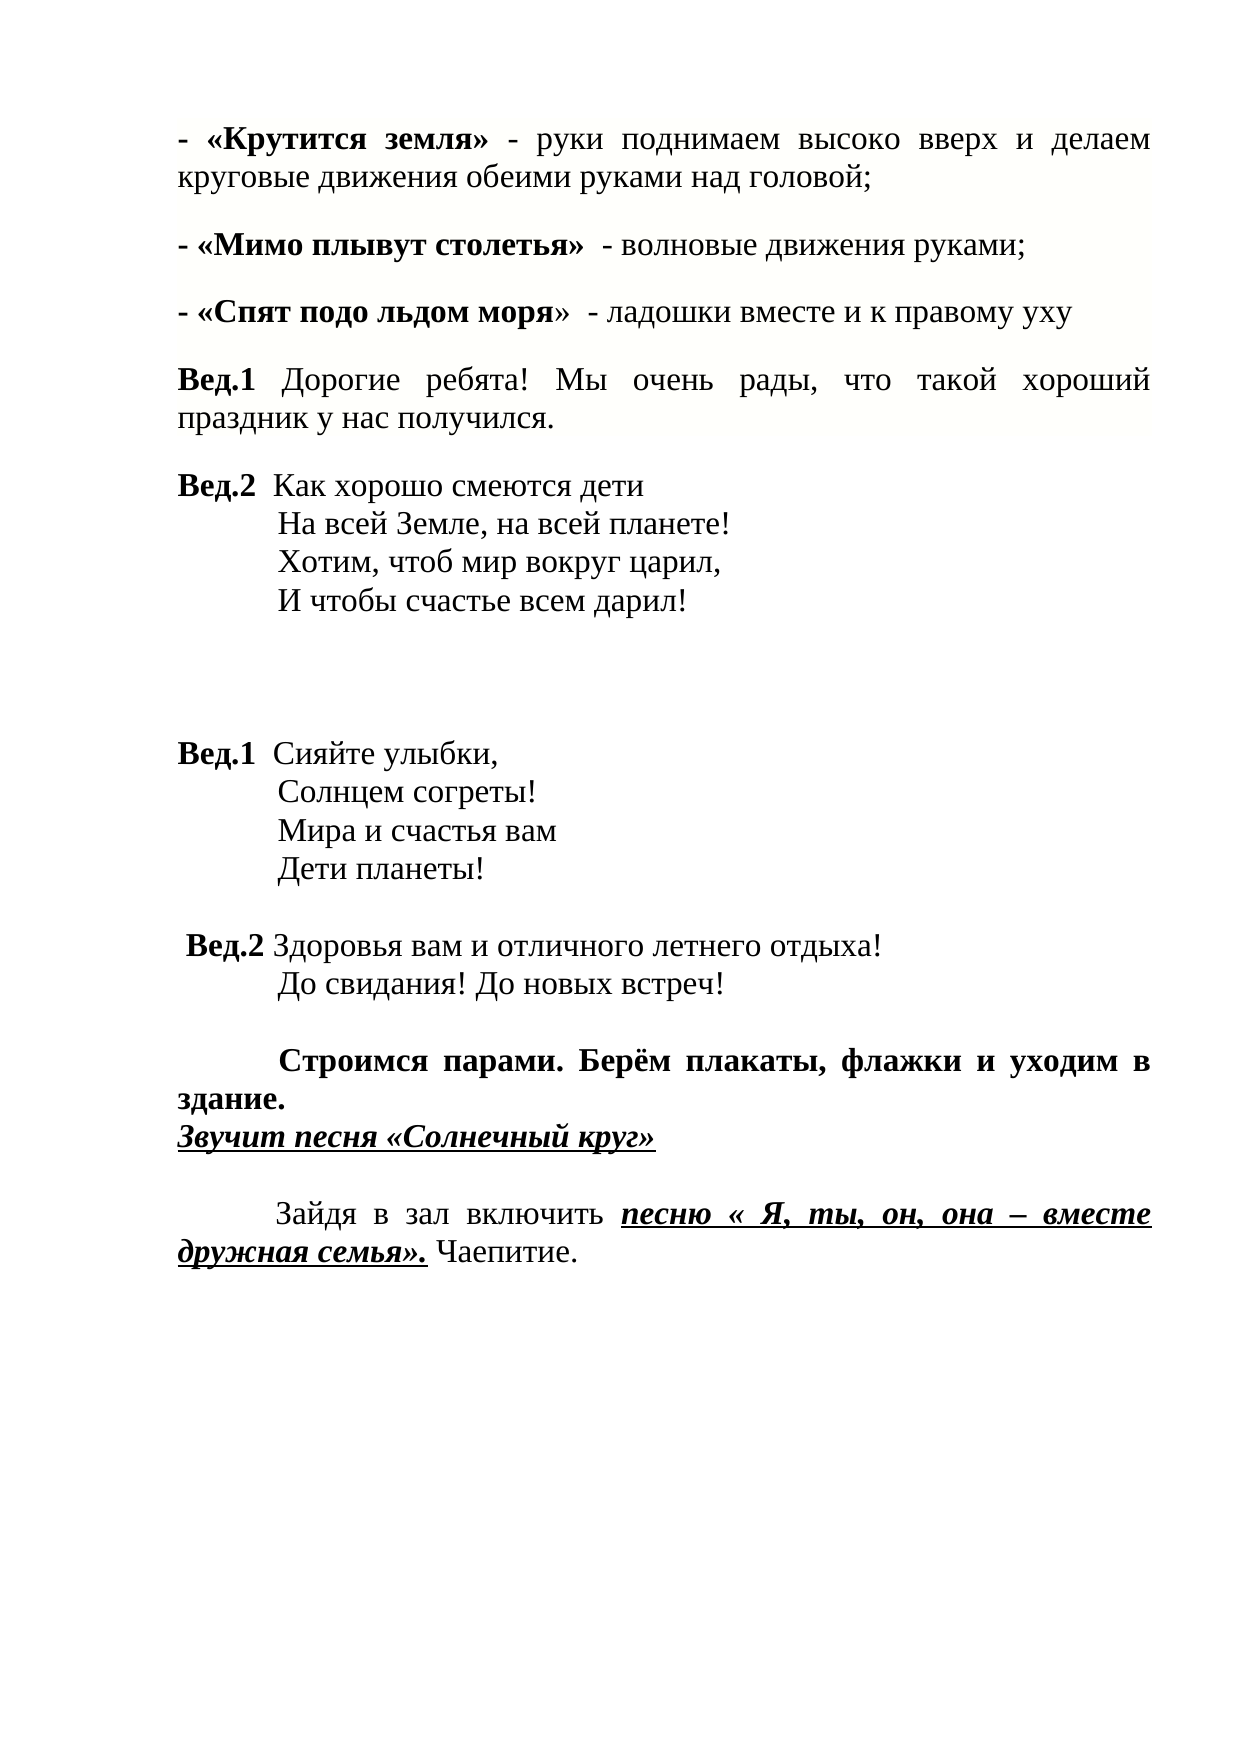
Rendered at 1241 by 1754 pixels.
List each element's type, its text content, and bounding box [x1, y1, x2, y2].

text - «Спят подо льдом моря» - ладошки вместе и к правому уху [177, 291, 1152, 330]
text Вед.2 Как хорошо смеются дети [177, 465, 1152, 503]
text На всей Земле, на всей планете! [177, 503, 1152, 541]
text - «Крутится земля» - руки поднимаем высоко вверх и делаем круговые движения обеими руками над головой; [177, 118, 1152, 195]
text И чтобы счастье всем дарил! [177, 580, 1152, 618]
text Мира и счастья вам [177, 810, 1152, 848]
text Хотим, чтоб мир вокруг царил, [177, 541, 1152, 580]
text - «Мимо плывут столетья» - волновые движения руками; [177, 224, 1152, 262]
text Дети планеты! [177, 848, 1152, 886]
text Строимся парами. Берём плакаты, флажки и уходим в здание. [177, 1040, 1152, 1116]
text Вед.1 Дорогие ребята! Мы очень рады, что такой хороший праздник у нас получился. [177, 359, 1152, 436]
text Солнцем согреты! [177, 771, 1152, 810]
text Звучит песня «Солнечный круг» [177, 1116, 1152, 1155]
text Зайдя в зал включить песню « Я, ты, он, она – вместе дружная семья». Чаепитие. [177, 1193, 1152, 1270]
text Вед.2 Здоровья вам и отличного летнего отдыха! [177, 925, 1152, 963]
text Вед.1 Сияйте улыбки, [177, 733, 1152, 771]
text До свидания! До новых встреч! [177, 963, 1152, 1001]
